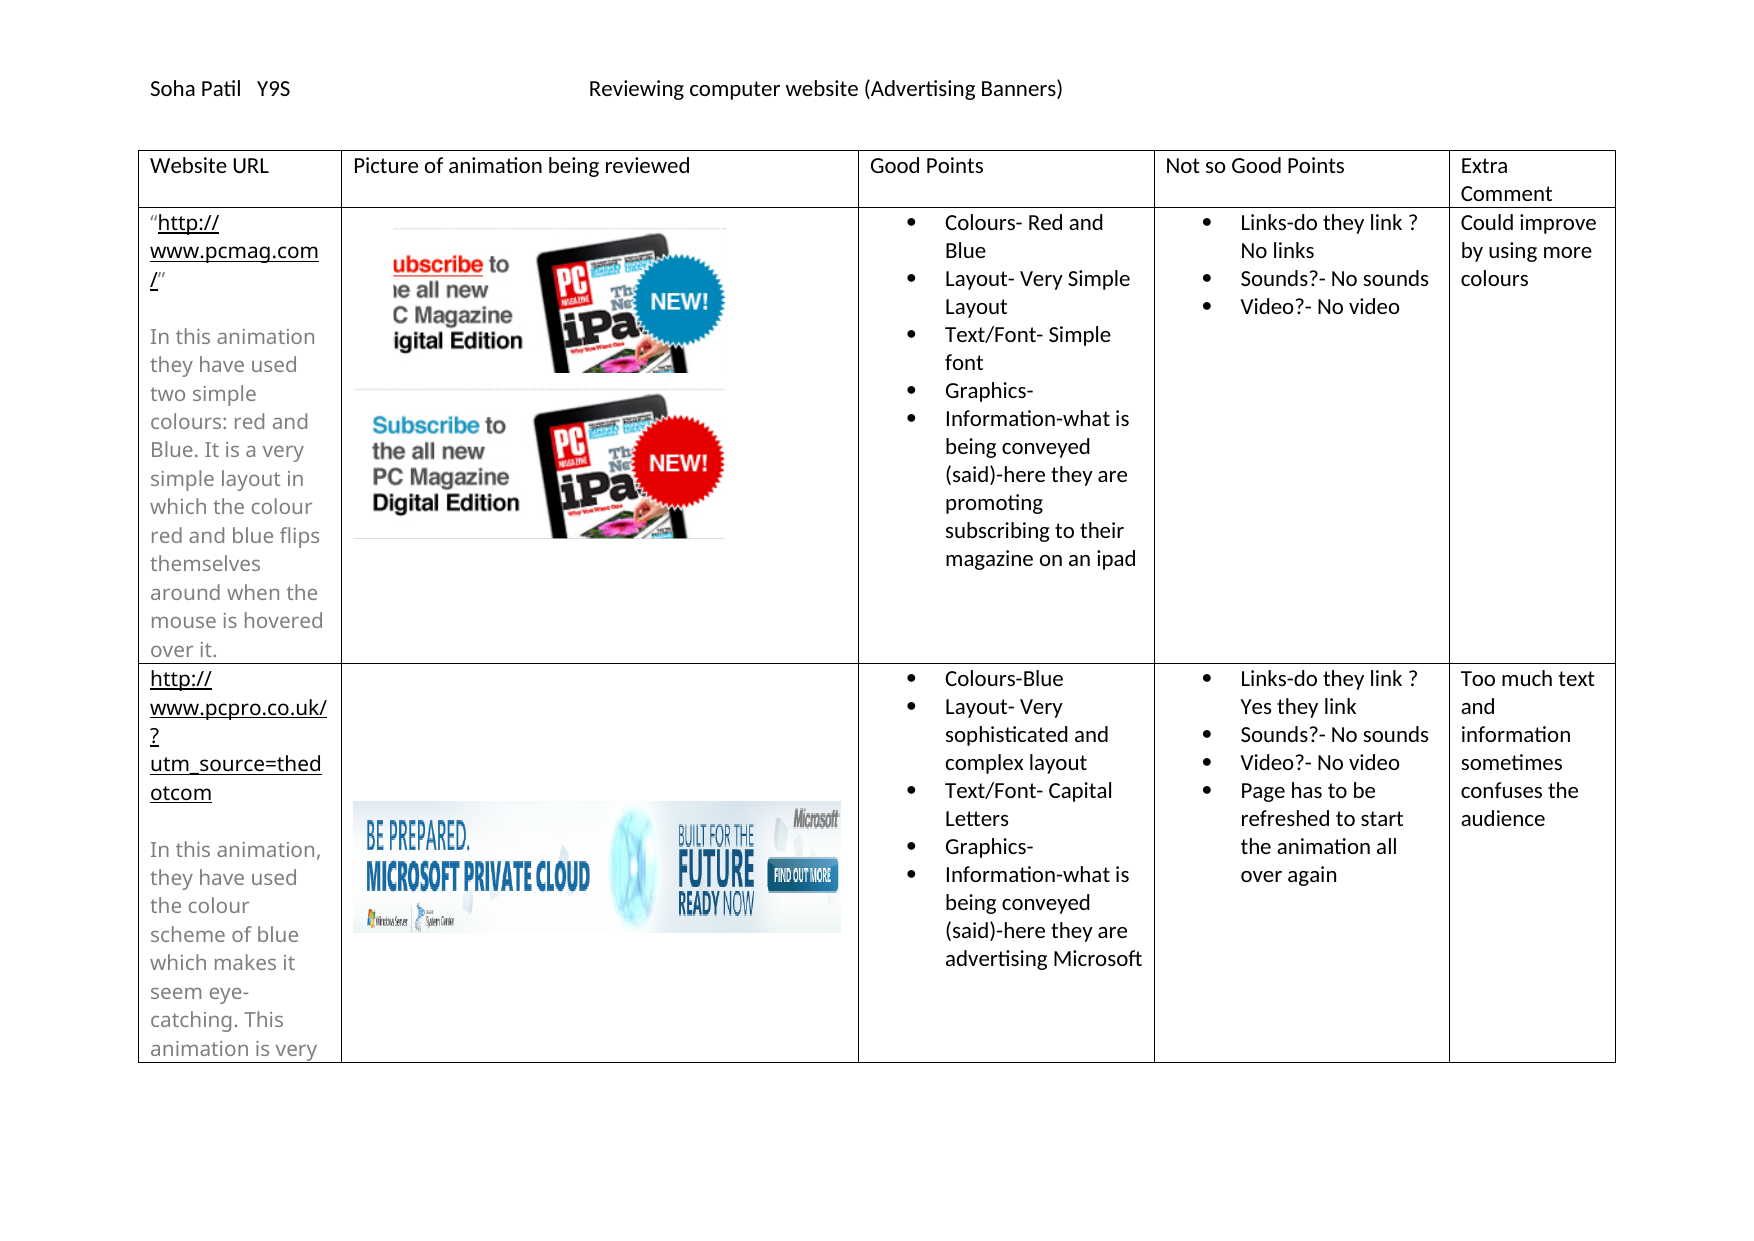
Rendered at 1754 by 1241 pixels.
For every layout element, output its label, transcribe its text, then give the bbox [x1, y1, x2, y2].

table_header Not so Good Points [1155, 151, 1449, 207]
table_cell [342, 664, 858, 1062]
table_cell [859, 664, 1154, 1062]
table_header Picture of animation being reviewed [342, 151, 858, 207]
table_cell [1450, 664, 1615, 1062]
table_cell [342, 208, 858, 663]
table_header Good Points [859, 151, 1154, 207]
picture [416, 227, 727, 373]
picture [353, 801, 841, 933]
table_header Extra Comment [1450, 151, 1615, 207]
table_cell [1155, 664, 1449, 1062]
table_header Website URL [139, 151, 341, 207]
table_cell “http://www.pcmag.com/” In this animation they have used two simple colours: red and Blue. It is a very simple layout in which the colour red and blue flips themselves around when the mouse is hovered over it. [139, 208, 341, 663]
table_cell Colours- Red and Blue Layout- Very Simple Layout Text/Font- Simple font Graphics- Information-what is being conveyed (said)-here they are promoting subscribing to their magazine on an ipad [859, 208, 1154, 663]
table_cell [139, 664, 341, 1062]
picture [353, 387, 725, 539]
table_cell Could improve by using more colours [1450, 208, 1615, 663]
table_cell Links-do they link ?No links Sounds?- No sounds Video?- No video [1155, 208, 1449, 663]
